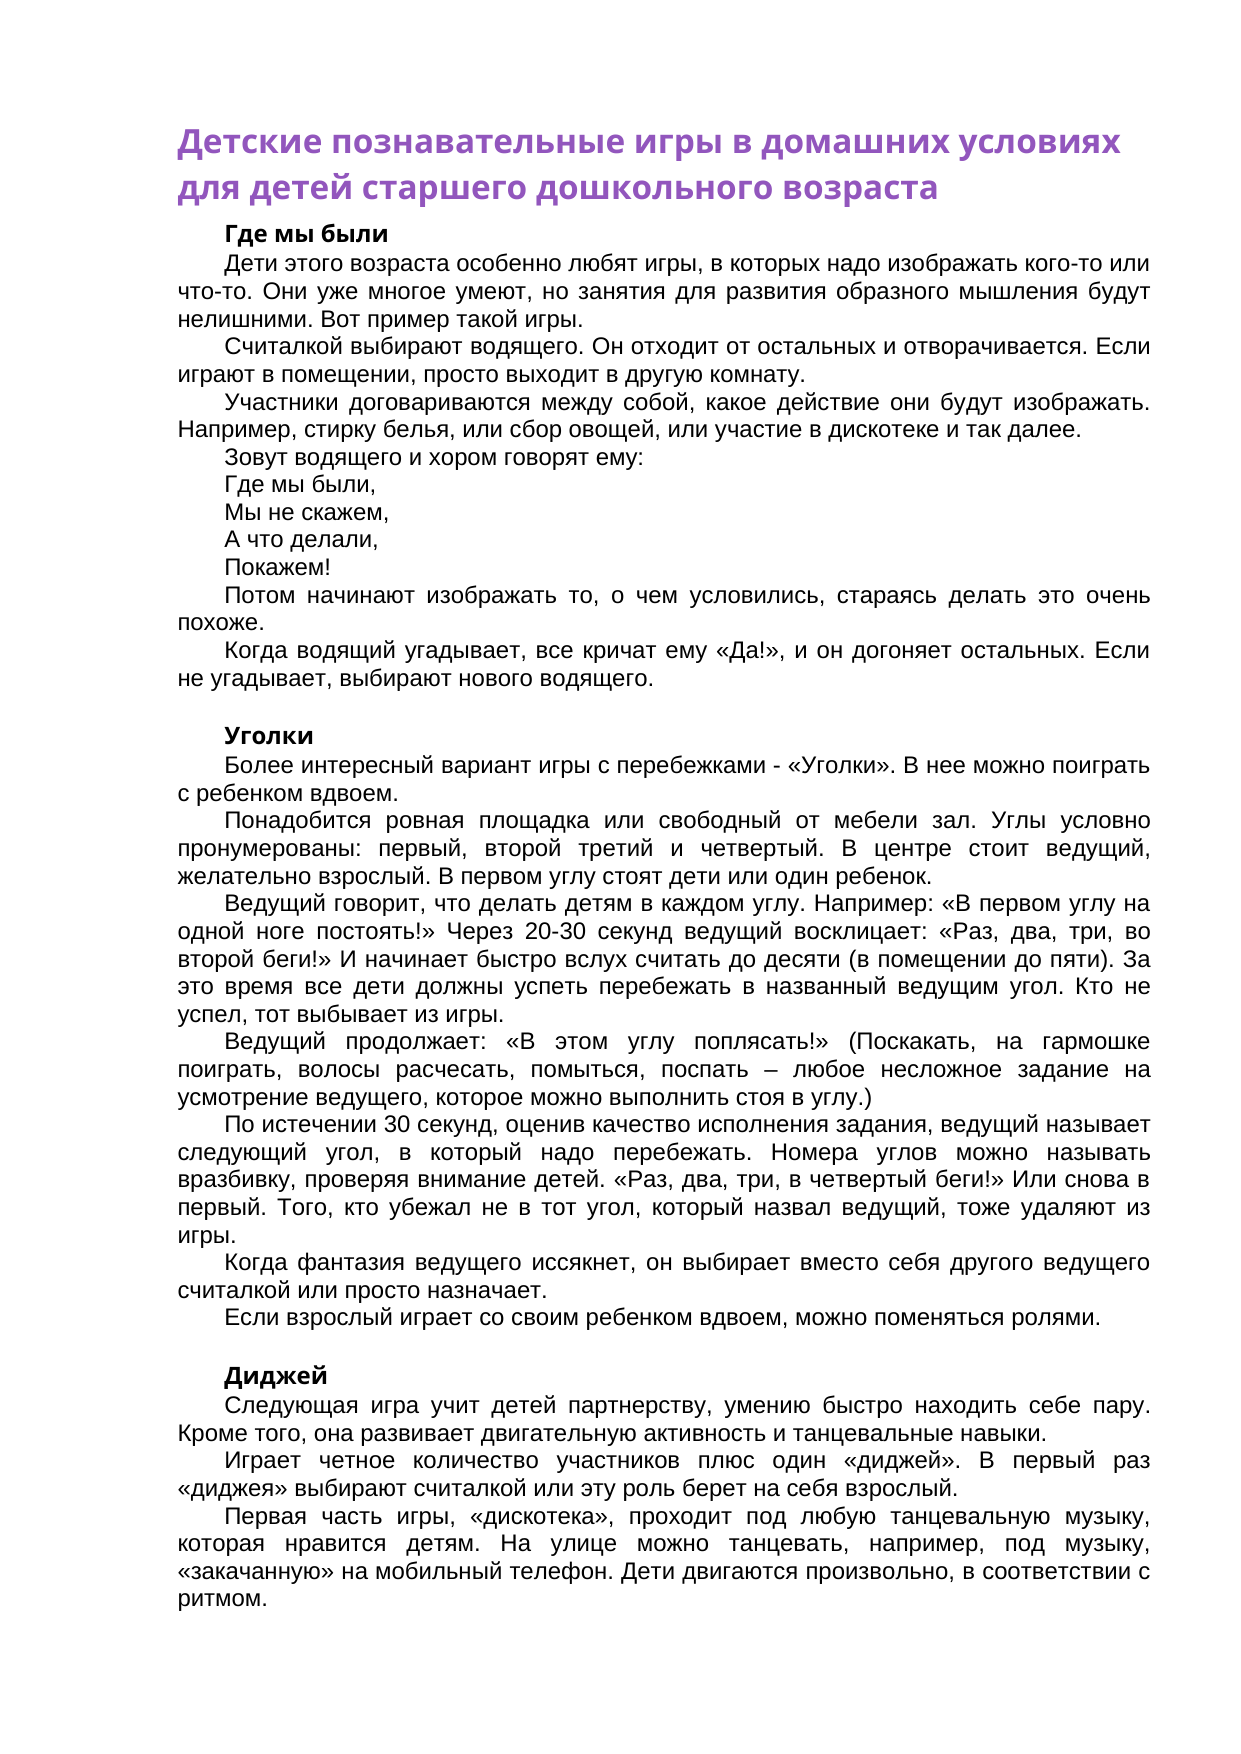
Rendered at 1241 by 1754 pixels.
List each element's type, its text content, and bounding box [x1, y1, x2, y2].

text Участники договариваются между собой, какое действие они будут изображать. Например, стирку белья, или сбор овощей, или участие в дискотеке и так далее. [177, 387, 1152, 443]
text Диджей [177, 1358, 1152, 1391]
text Когда фантазия ведущего иссякнет, он выбирает вместо себя другого ведущего считалкой или просто назначает. [177, 1248, 1152, 1303]
text Дети этого возраста особенно любят игры, в которых надо изображать кого-то или что-то. Они уже многое умеют, но занятия для развития образного мышления будут нелишними. Вот пример такой игры. [177, 249, 1152, 332]
text Детские познавательные игры в домашних условиях для детей старшего дошкольного возраста [177, 118, 1152, 209]
text Ведущий говорит, что делать детям в каждом углу. Например: «В первом углу на одной ноге постоять!» Через 20-30 секунд ведущий восклицает: «Раз, два, три, во второй беги!» И начинает быстро вслух считать до десяти (в помещении до пяти). За это время все дети должны успеть перебежать в названный ведущим угол. Кто не успел, тот выбывает из игры. [177, 889, 1152, 1027]
text Мы не скажем, [177, 498, 1152, 525]
text А что делали, [177, 525, 1152, 553]
text Зовут водящего и хором говорят ему: [177, 443, 1152, 470]
text Следующая игра учит детей партнерству, умению быстро находить себе пару. Кроме того, она развивает двигательную активность и танцевальные навыки. [177, 1391, 1152, 1446]
text Потом начинают изображать то, о чем условились, стараясь делать это очень похоже. [177, 581, 1152, 636]
text Первая часть игры, «дискотека», проходит под любую танцевальную музыку, которая нравится детям. На улице можно танцевать, например, под музыку, «закачанную» на мобильный телефон. Дети двигаются произвольно, в соответствии с ритмом. [177, 1502, 1152, 1612]
text Играет четное количество участников плюс один «диджей». В первый раз «диджея» выбирают считалкой или эту роль берет на себя взрослый. [177, 1446, 1152, 1502]
text По истечении 30 секунд, оценив качество исполнения задания, ведущий называет следующий угол, в который надо перебежать. Номера углов можно называть вразбивку, проверяя внимание детей. «Раз, два, три, в четвертый беги!» Или снова в первый. Того, кто убежал не в тот угол, который назвал ведущий, тоже удаляют из игры. [177, 1110, 1152, 1248]
text Когда водящий угадывает, все кричат ему «Да!», и он догоняет остальных. Если не угадывает, выбирают нового водящего. [177, 636, 1152, 691]
text Понадобится ровная площадка или свободный от мебели зал. Углы условно пронумерованы: первый, второй третий и четвертый. В центре стоит ведущий, желательно взрослый. В первом углу стоят дети или один ребенок. [177, 806, 1152, 889]
text Ведущий продолжает: «В этом углу поплясать!» (Поскакать, на гармошке поиграть, волосы расчесать, помыться, поспать – любое несложное задание на усмотрение ведущего, которое можно выполнить стоя в углу.) [177, 1027, 1152, 1110]
text Более интересный вариант игры с перебежками - «Уголки». В нее можно поиграть с ребенком вдвоем. [177, 751, 1152, 806]
text Где мы были, [177, 470, 1152, 498]
text Покажем! [177, 553, 1152, 581]
text Считалкой выбирают водящего. Он отходит от остальных и отворачивается. Если играют в помещении, просто выходит в другую комнату. [177, 332, 1152, 387]
text Где мы были [177, 217, 1152, 249]
text Уголки [177, 719, 1152, 751]
text Если взрослый играет со своим ребенком вдвоем, можно поменяться ролями. [177, 1303, 1152, 1331]
